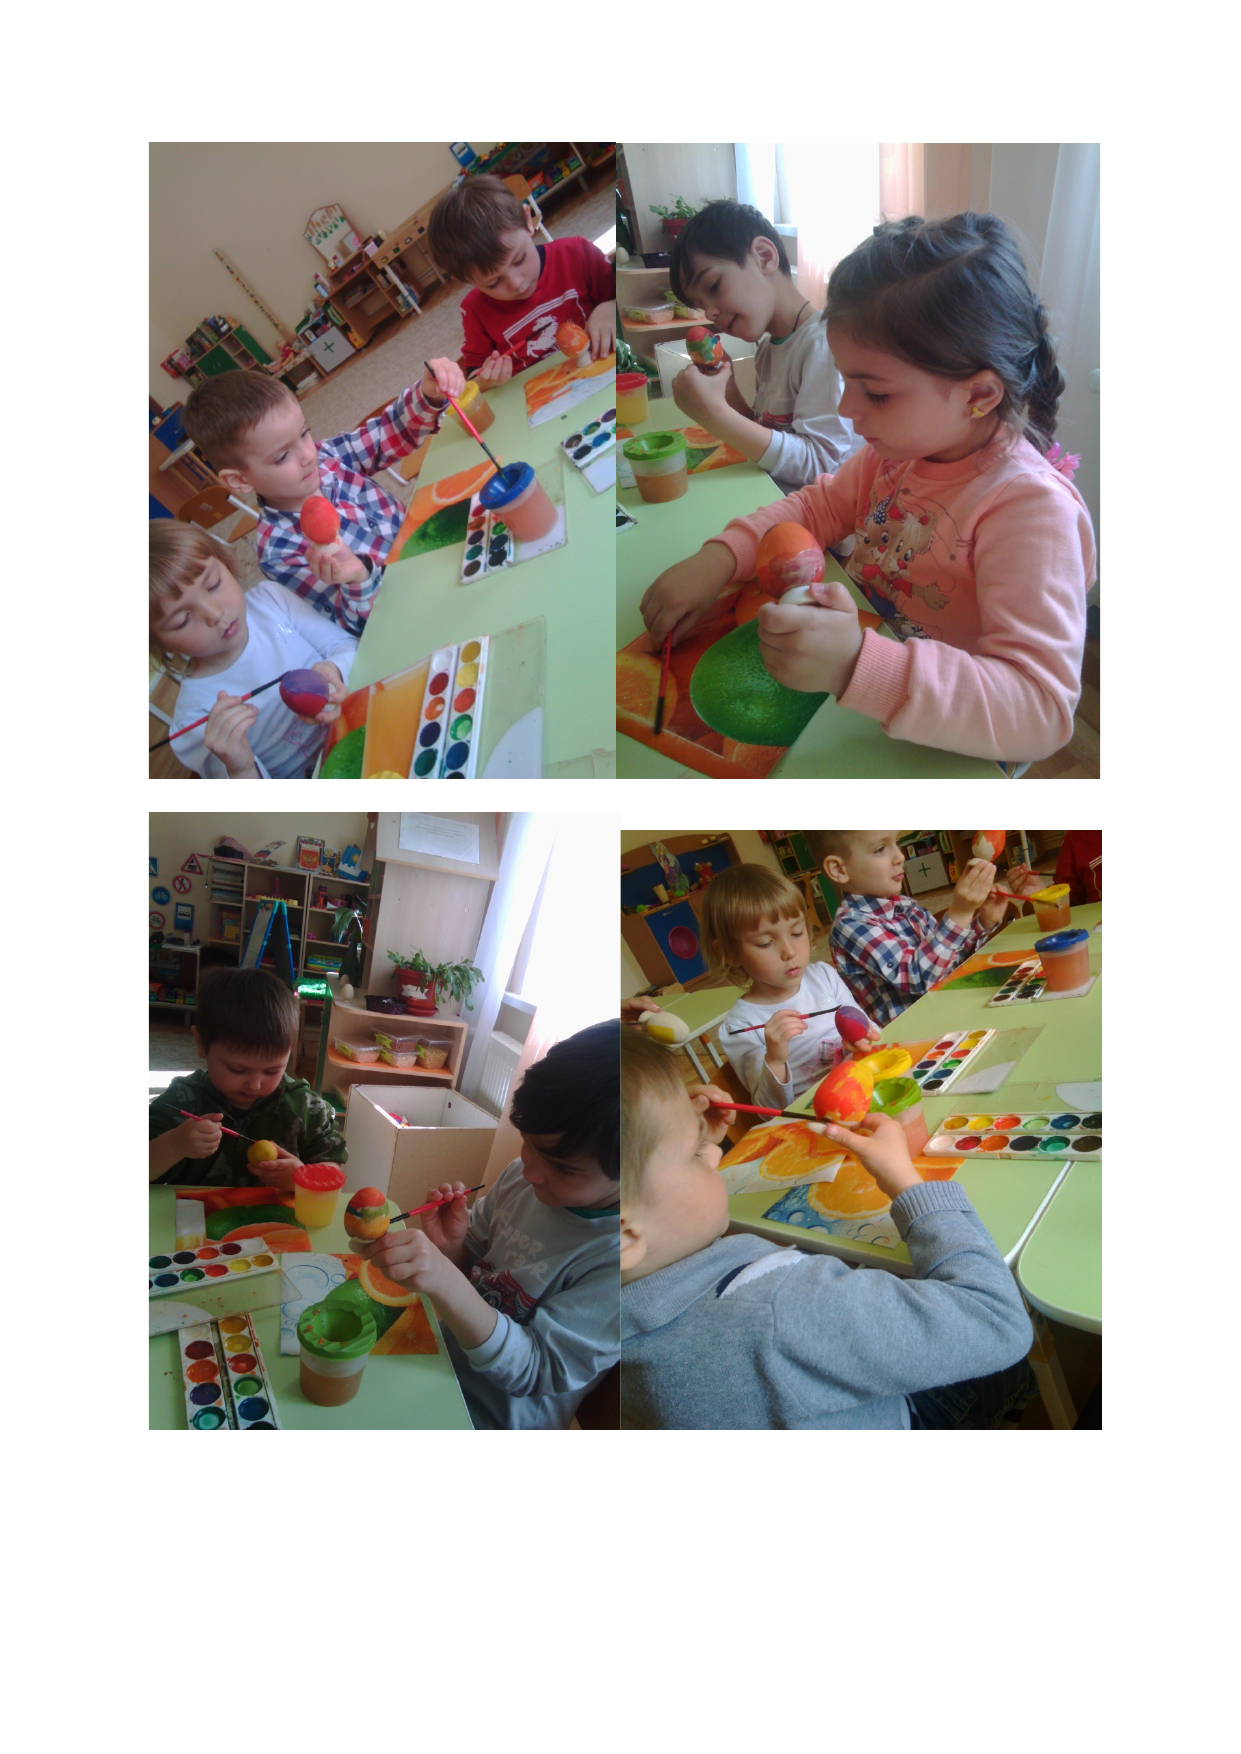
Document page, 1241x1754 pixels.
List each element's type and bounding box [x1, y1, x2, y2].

picture [148, 142, 1101, 779]
picture [148, 812, 1102, 1430]
